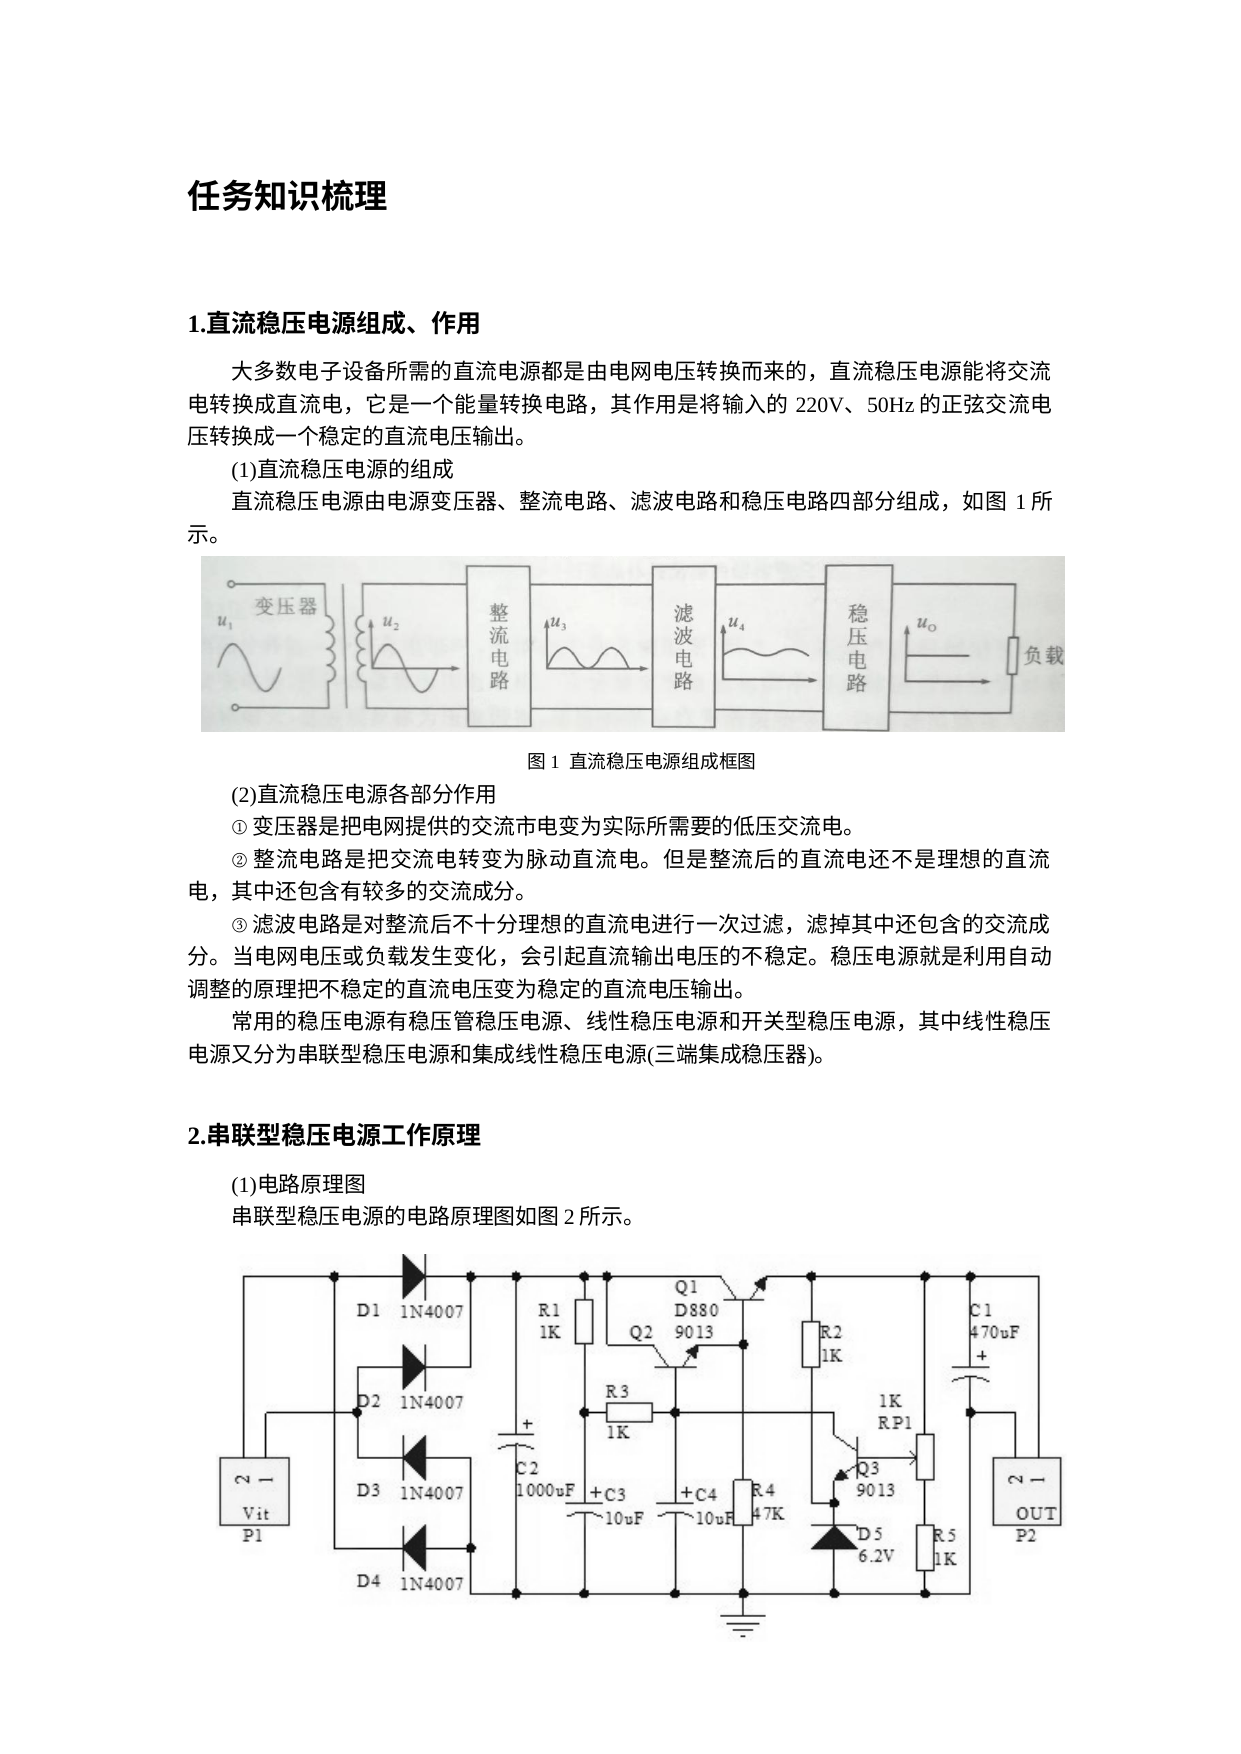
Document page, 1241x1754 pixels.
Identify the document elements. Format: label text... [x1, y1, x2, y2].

text 串联型稳压电源的电路原理图如图2所示。 [187, 1199, 1053, 1231]
text (2)直流稳压电源各部分作用 [187, 776, 1053, 809]
text ③滤波电路是对整流后不十分理想的直流电进行一次过滤，滤掉其中还包含的交流成分。当电网电压或负载发生变化，会引起直流输出电压的不稳定。稳压电源就是利用自动调整的原理把不稳定的直流电压变为稳定的直流电压输出。 [187, 906, 1053, 1004]
picture [201, 556, 1065, 732]
text ②整流电路是把交流电转变为脉动直流电。但是整流后的直流电还不是理想的直流电，其中还包含有较多的交流成分。 [187, 841, 1053, 906]
text 常用的稳压电源有稳压管稳压电源、线性稳压电源和开关型稳压电源，其中线性稳压电源又分为串联型稳压电源和集成线性稳压电源(三端集成稳压器)。 [187, 1004, 1053, 1069]
subtitle 任务知识梳理 [187, 162, 1053, 227]
text 1.直流稳压电源组成、作用 [187, 289, 1053, 354]
text (1)电路原理图 [187, 1166, 1053, 1199]
text ①变压器是把电网提供的交流市电变为实际所需要的低压交流电。 [187, 809, 1053, 841]
text 直流稳压电源由电源变压器、整流电路、滤波电路和稳压电路四部分组成，如图1所示。 [187, 484, 1053, 549]
text 大多数电子设备所需的直流电源都是由电网电压转换而来的，直流稳压电源能将交流电转换成直流电，它是一个能量转换电路，其作用是将输入的220V、50Hz的正弦交流电压转换成一个稳定的直流电压输出。 [187, 354, 1053, 451]
text 2.串联型稳压电源工作原理 [187, 1101, 1053, 1166]
text (1)直流稳压电源的组成 [187, 451, 1053, 484]
